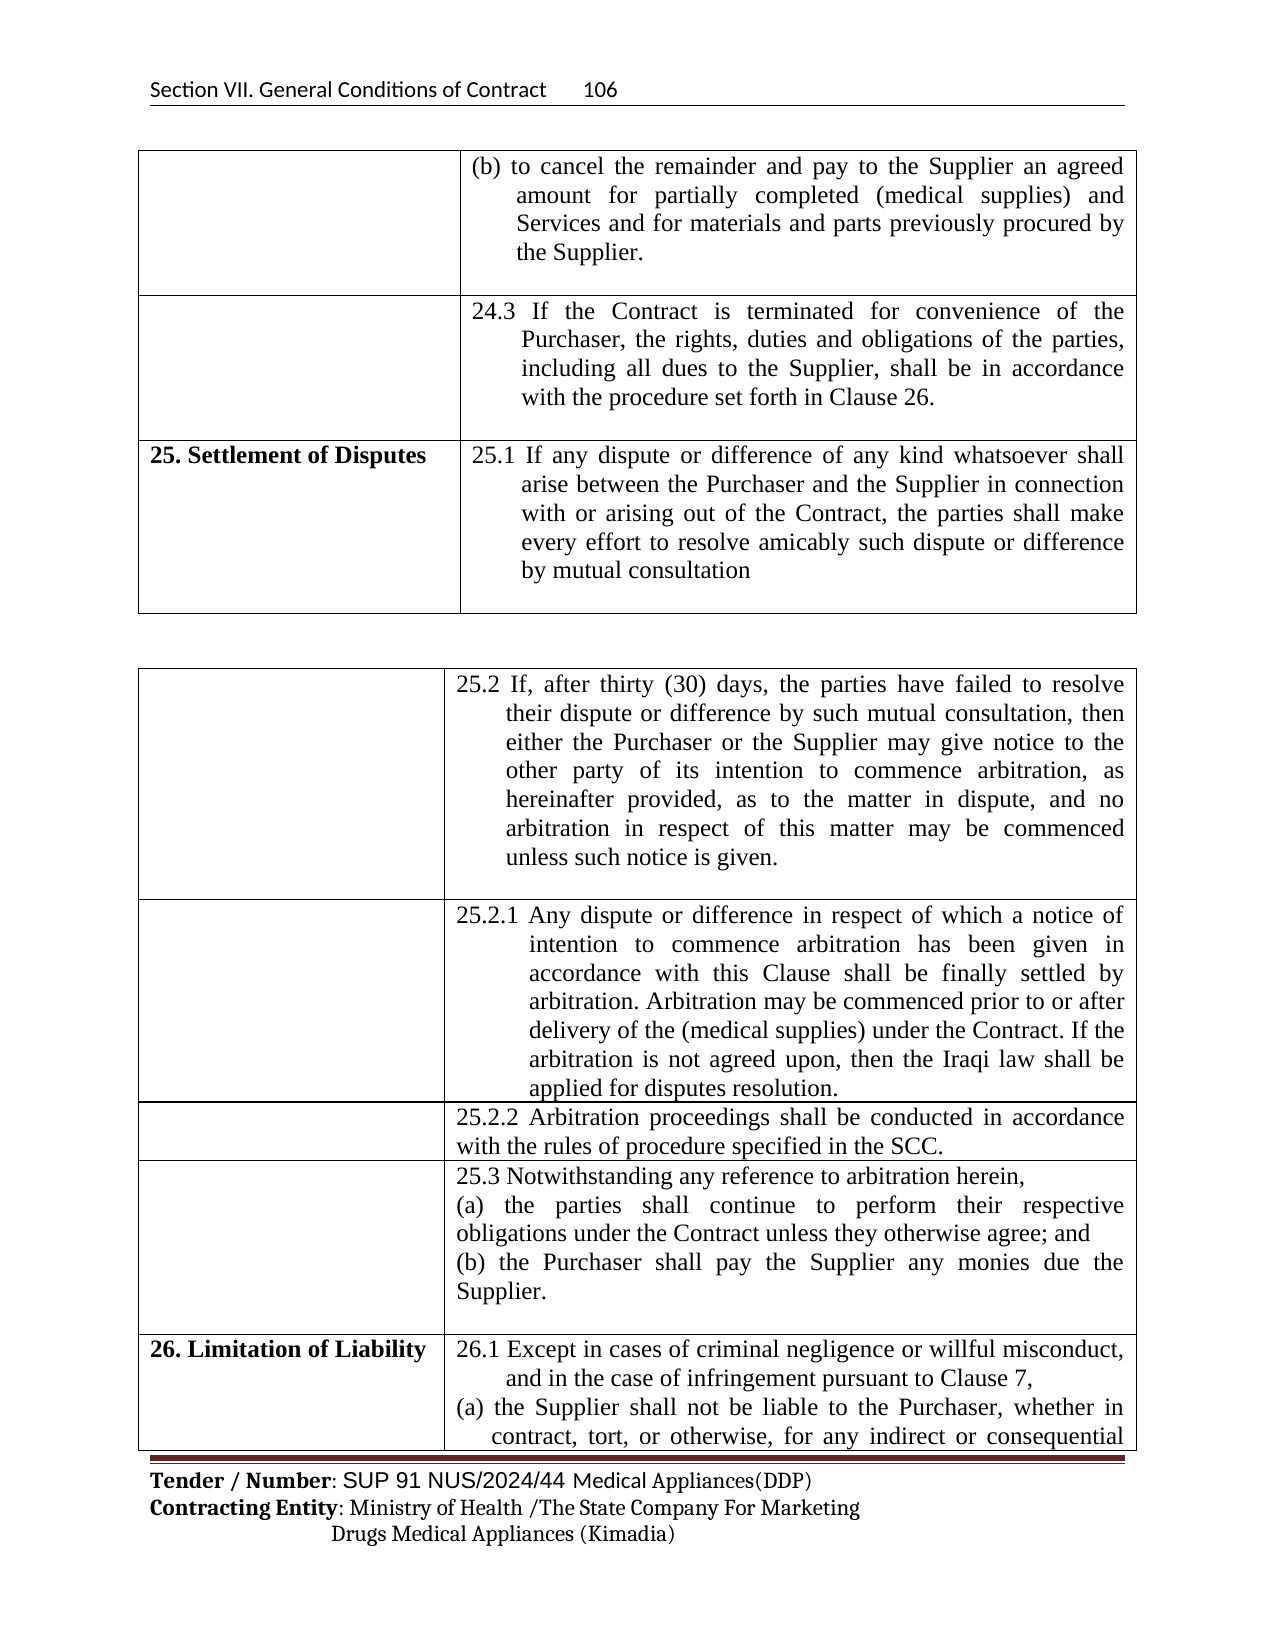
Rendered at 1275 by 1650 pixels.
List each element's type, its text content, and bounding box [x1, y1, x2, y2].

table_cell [461, 151, 1136, 295]
table_cell 25.1 If any dispute or difference of any kind whatsoever shall arise between the Purchaser and the Supplier in connection with or arising out of the Contract, the parties shall make every effort to resolve amicably such dispute or difference by mutual consultation [461, 441, 1136, 613]
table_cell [139, 1335, 444, 1449]
table_cell 25.3 Notwithstanding any reference to arbitration herein, (a) the parties shall continue to perform their respective obligations under the Contract unless they otherwise agree; and (b) the Purchaser shall pay the Supplier any monies due the Supplier. [445, 1161, 1136, 1333]
table_cell [139, 900, 444, 1101]
table_cell 24.3 If the Contract is terminated for convenience of the Purchaser, the rights, duties and obligations of the parties, including all dues to the Supplier, shall be in accordance with the procedure set forth in Clause 26. [461, 296, 1136, 439]
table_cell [445, 1335, 1136, 1449]
table_cell 25.2.2 Arbitration proceedings shall be conducted in accordance with the rules of procedure specified in the SCC. [445, 1103, 1136, 1160]
table_cell [139, 296, 460, 439]
table_cell [139, 151, 460, 295]
table_header [139, 669, 444, 899]
table_cell 25. Settlement of Disputes [139, 441, 460, 613]
table_cell [139, 1103, 444, 1160]
table_header 25.2 If, after thirty (30) days, the parties have failed to resolve their dispute or difference by such mutual consultation, then either the Purchaser or the Supplier may give notice to the other party of its intention to commence arbitration, as hereinafter provided, as to the matter in dispute, and no arbitration in respect of this matter may be commenced unless such notice is given. [445, 669, 1136, 899]
table_cell 25.2.1 Any dispute or difference in respect of which a notice of intention to commence arbitration has been given in accordance with this Clause shall be finally settled by arbitration. Arbitration may be commenced prior to or after delivery of the (medical supplies) under the Contract. If the arbitration is not agreed upon, then the Iraqi law shall be applied for disputes resolution. [445, 900, 1136, 1101]
table_cell [139, 1161, 444, 1333]
